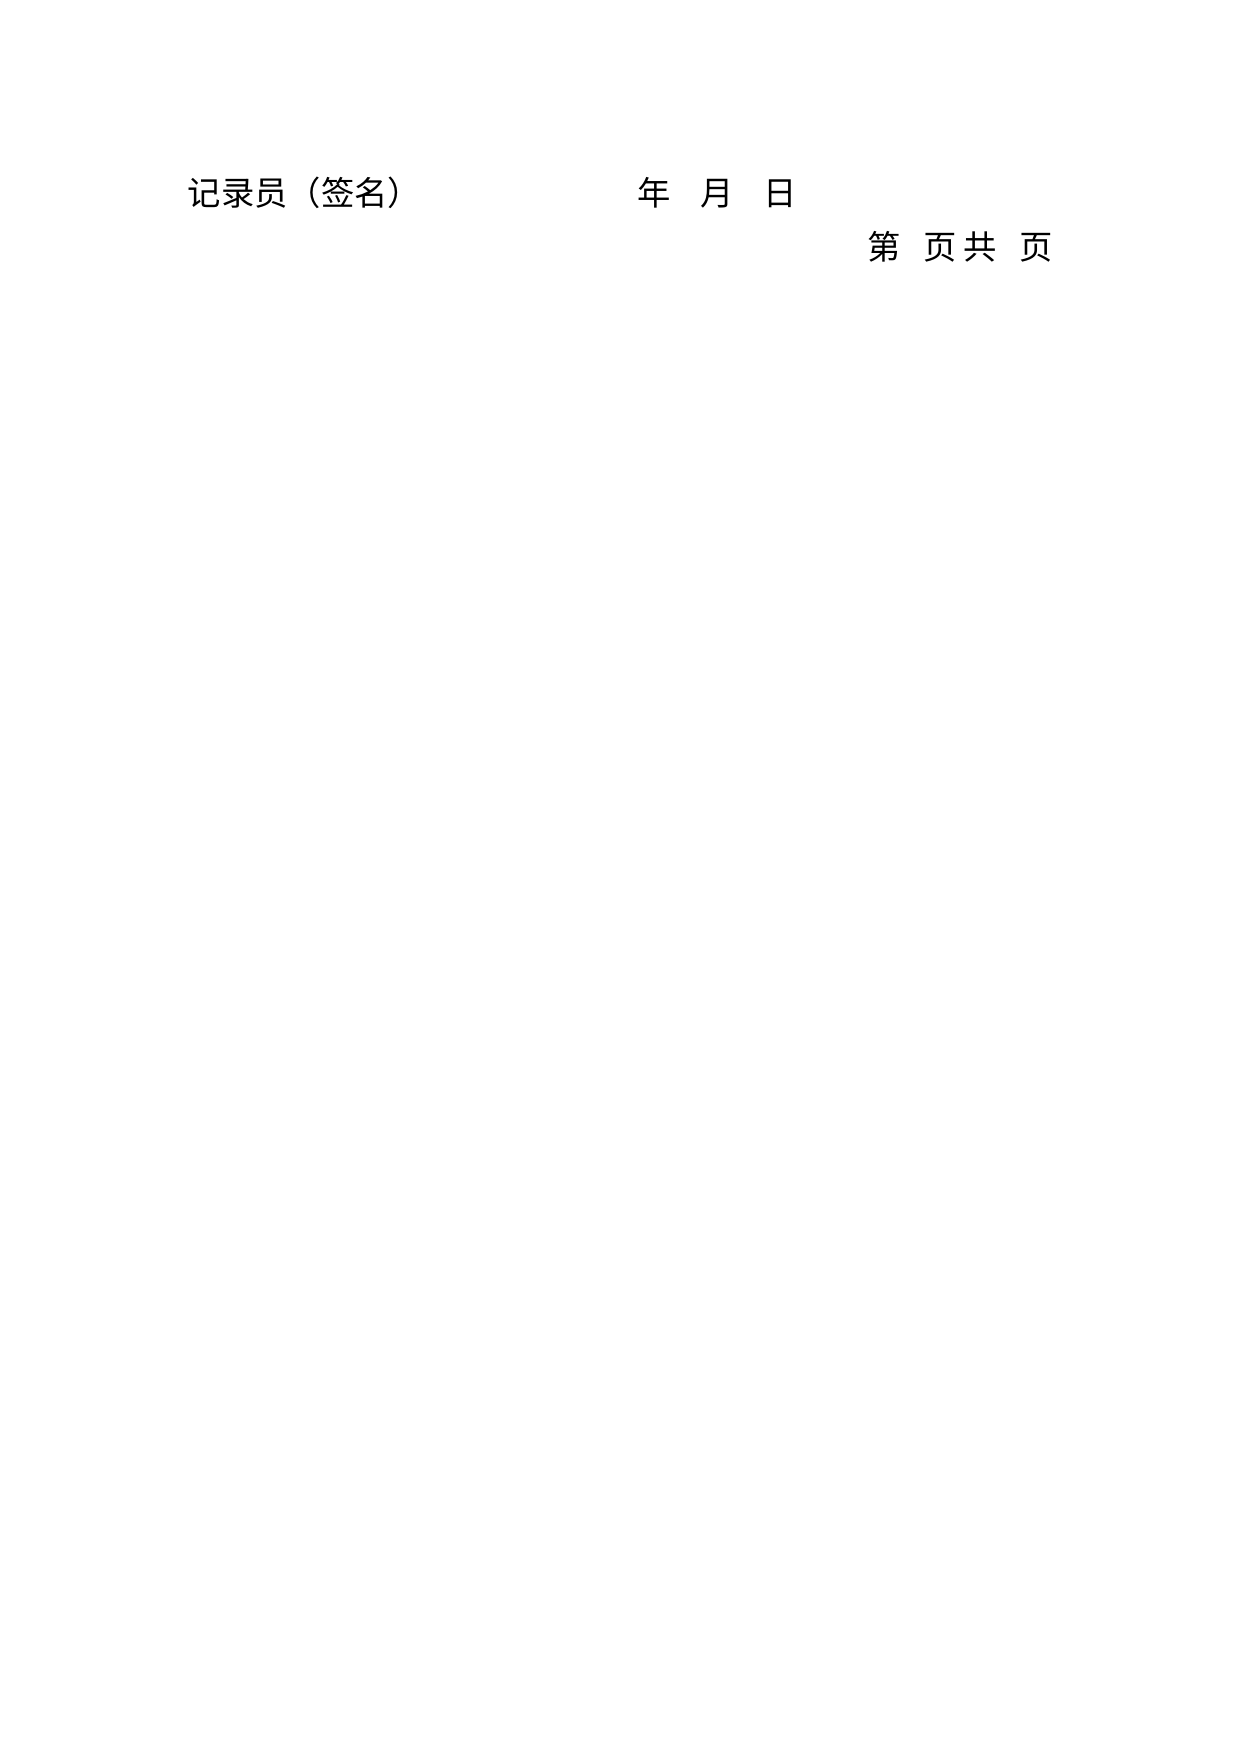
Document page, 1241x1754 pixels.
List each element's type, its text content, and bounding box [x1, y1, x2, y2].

text 记录员（签名） 年 月 日 [187, 162, 1053, 216]
text 第 页 共 页 [187, 216, 1053, 270]
